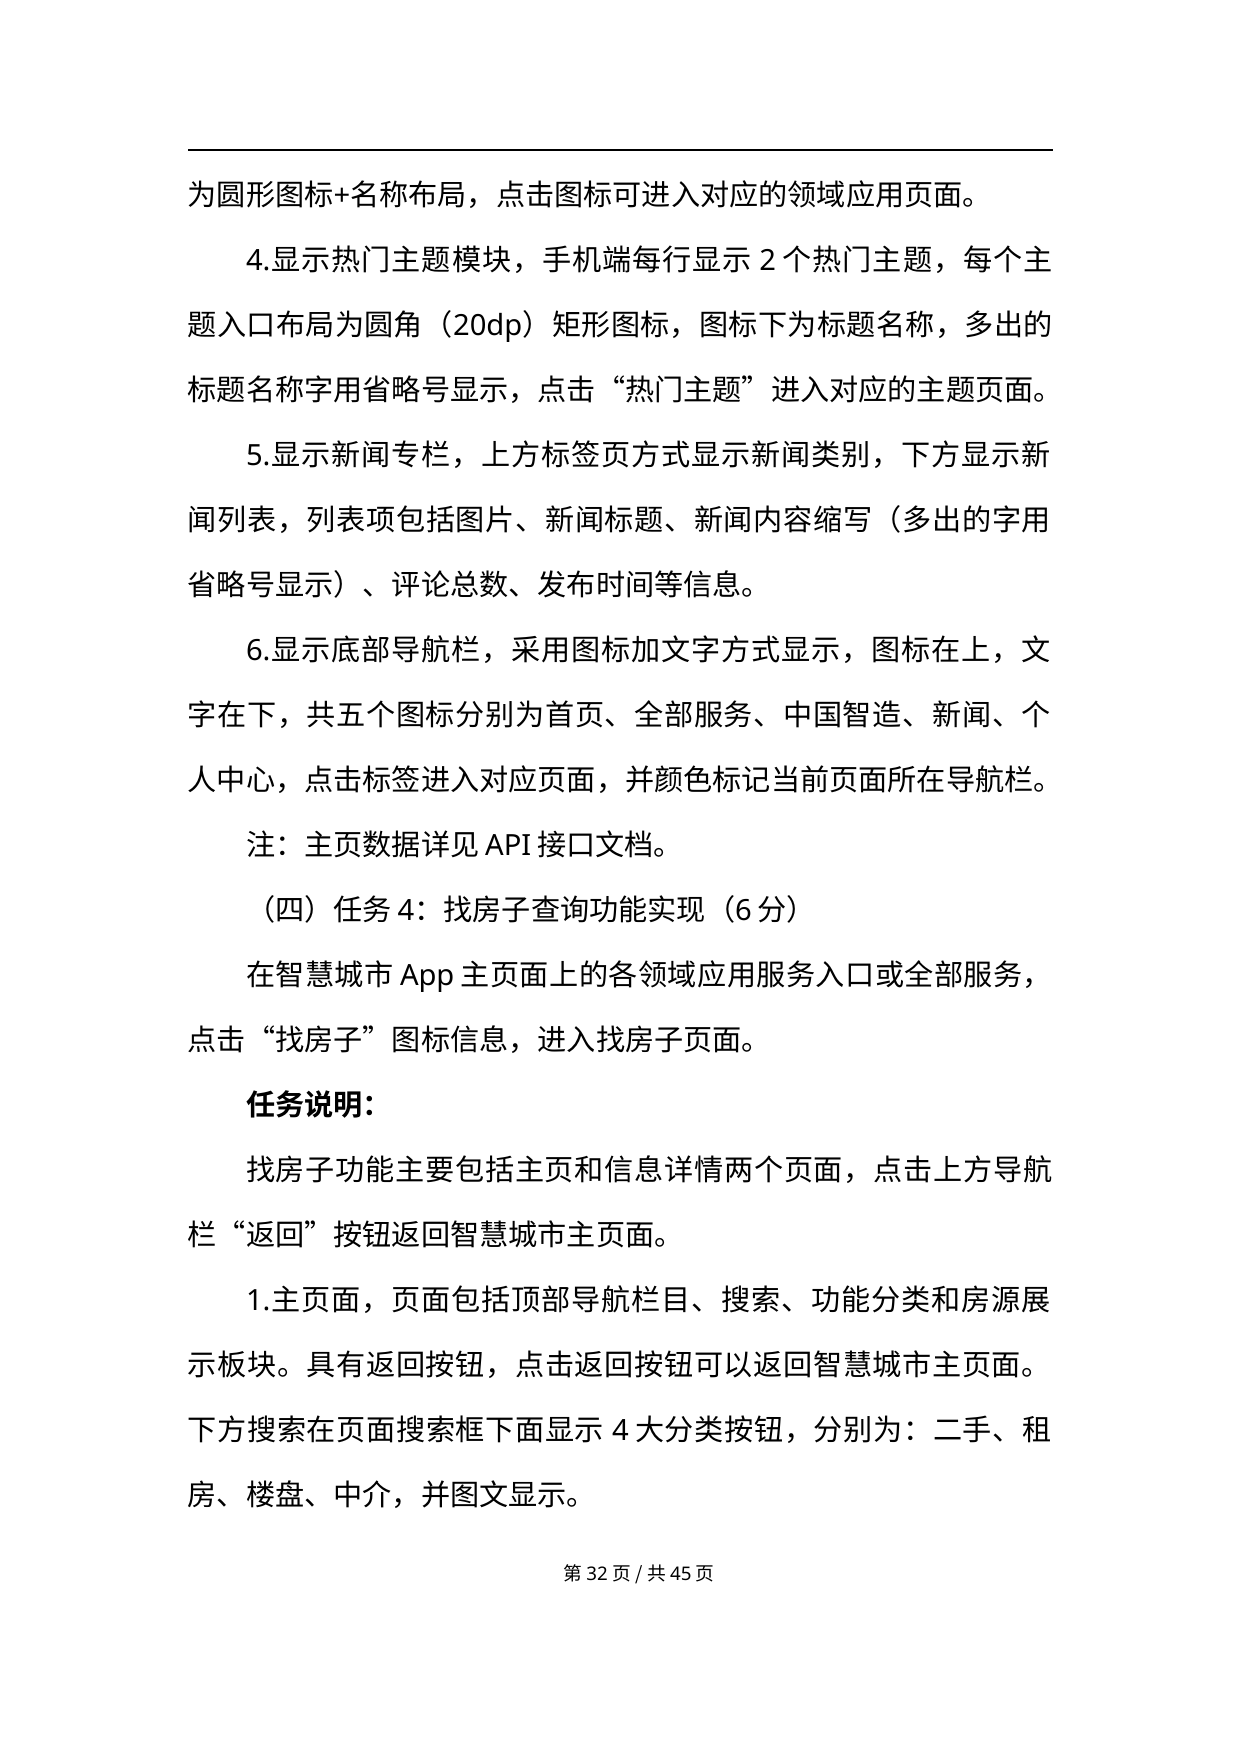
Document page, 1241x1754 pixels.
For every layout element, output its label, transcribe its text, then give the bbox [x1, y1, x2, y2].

text 4.显示热门主题模块，手机端每行显示2个热门主题，每个主题入口布局为圆角（20dp）矩形图标，图标下为标题名称，多出的标题名称字用省略号显示，点击“热门主题”进入对应的主题页面。 [187, 225, 1053, 420]
text 找房子功能主要包括主页和信息详情两个页面，点击上方导航栏“返回”按钮返回智慧城市主页面。 [187, 1135, 1053, 1265]
text 注：主页数据详见API接口文档。 [187, 810, 1053, 875]
text 任务说明： [187, 1070, 1053, 1135]
text 6.显示底部导航栏，采用图标加文字方式显示，图标在上，文字在下，共五个图标分别为首页、全部服务、中国智造、新闻、个人中心，点击标签进入对应页面，并颜色标记当前页面所在导航栏。 [187, 615, 1053, 810]
text 5.显示新闻专栏，上方标签页方式显示新闻类别，下方显示新闻列表，列表项包括图片、新闻标题、新闻内容缩写（多出的字用省略号显示）、评论总数、发布时间等信息。 [187, 420, 1053, 615]
subtitle （四）任务4：找房子查询功能实现（6分） [187, 875, 1053, 940]
text 在智慧城市App主页面上的各领域应用服务入口或全部服务，点击“找房子”图标信息，进入找房子页面。 [187, 940, 1053, 1070]
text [187, 160, 1053, 225]
text 1.主页面，页面包括顶部导航栏目、搜索、功能分类和房源展示板块。具有返回按钮，点击返回按钮可以返回智慧城市主页面。下方搜索在页面搜索框下面显示4大分类按钮，分别为：二手、租房、楼盘、中介，并图文显示。 [187, 1265, 1053, 1525]
